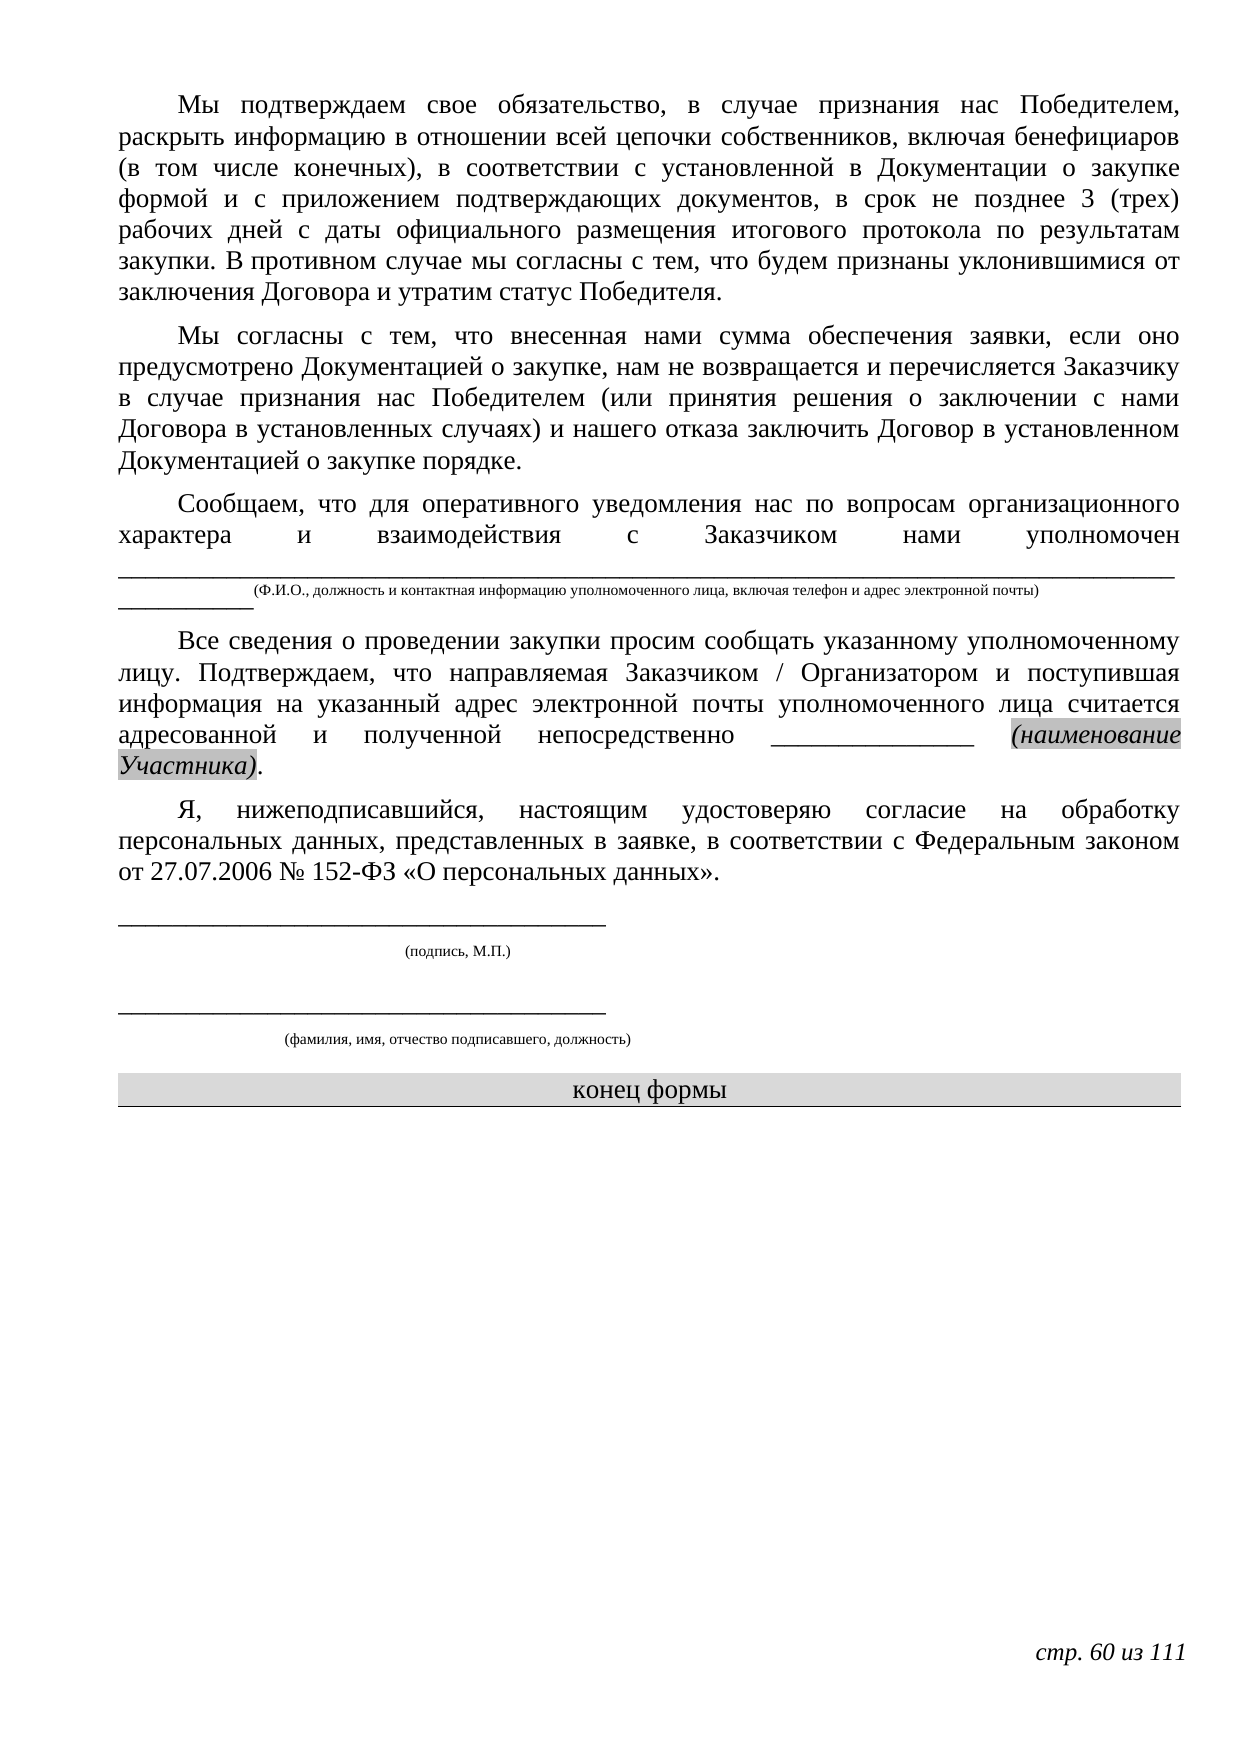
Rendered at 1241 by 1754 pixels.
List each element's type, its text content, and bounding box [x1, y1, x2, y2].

text ____________________________________ [118, 899, 1181, 930]
text конец формы [118, 1073, 1181, 1106]
text Все сведения о проведении закупки просим сообщать указанному уполномоченному лицу. Подтверждаем, что направляемая Заказчиком / Организатором и поступившая информация на указанный адрес электронной почты уполномоченного лица считается адресованной и полученной непосредственно _______________ (наименование Участника). [118, 624, 1181, 780]
text (фамилия, имя, отчество подписавшего, должность) [118, 1029, 797, 1061]
text Мы согласны с тем, что внесенная нами сумма обеспечения заявки, если оно предусмотрено Документацией о закупке, нам не возвращается и перечисляется Заказчику в случае признания нас Победителем (или принятия решения о заключении с нами Договора в установленных случаях) и нашего отказа заключить Договор в установленном Документацией о закупке порядке. [118, 319, 1181, 475]
text Я, нижеподписавшийся, настоящим удостоверяю согласие на обработку персональных данных, представленных в заявке, в соответствии с Федеральным законом от 27.07.2006 № 152-ФЗ «О персональных данных». [118, 793, 1181, 886]
text Мы подтверждаем свое обязательство, в случае признания нас Победителем, раскрыть информацию в отношении всей цепочки собственников, включая бенефициаров (в том числе конечных), в соответствии с установленной в Документации о закупке формой и с приложением подтверждающих документов, в срок не позднее 3 (трех) рабочих дней с даты официального размещения итогового протокола по результатам закупки. В противном случае мы согласны с тем, что будем признаны уклонившимися от заключения Договора и утратим статус Победителя. [118, 89, 1181, 307]
text ____________________________________ [118, 986, 1181, 1017]
text (подпись, М.П.) [118, 942, 797, 973]
text Сообщаем, что для оперативного уведомления нас по вопросам организационного характера и взаимодействия с Заказчиком нами уполномочен ________________________________________________________________________________________(Ф.И.О., должность и контактная информацию уполномоченного лица, включая телефон и адрес электронной почты) [118, 487, 1181, 612]
